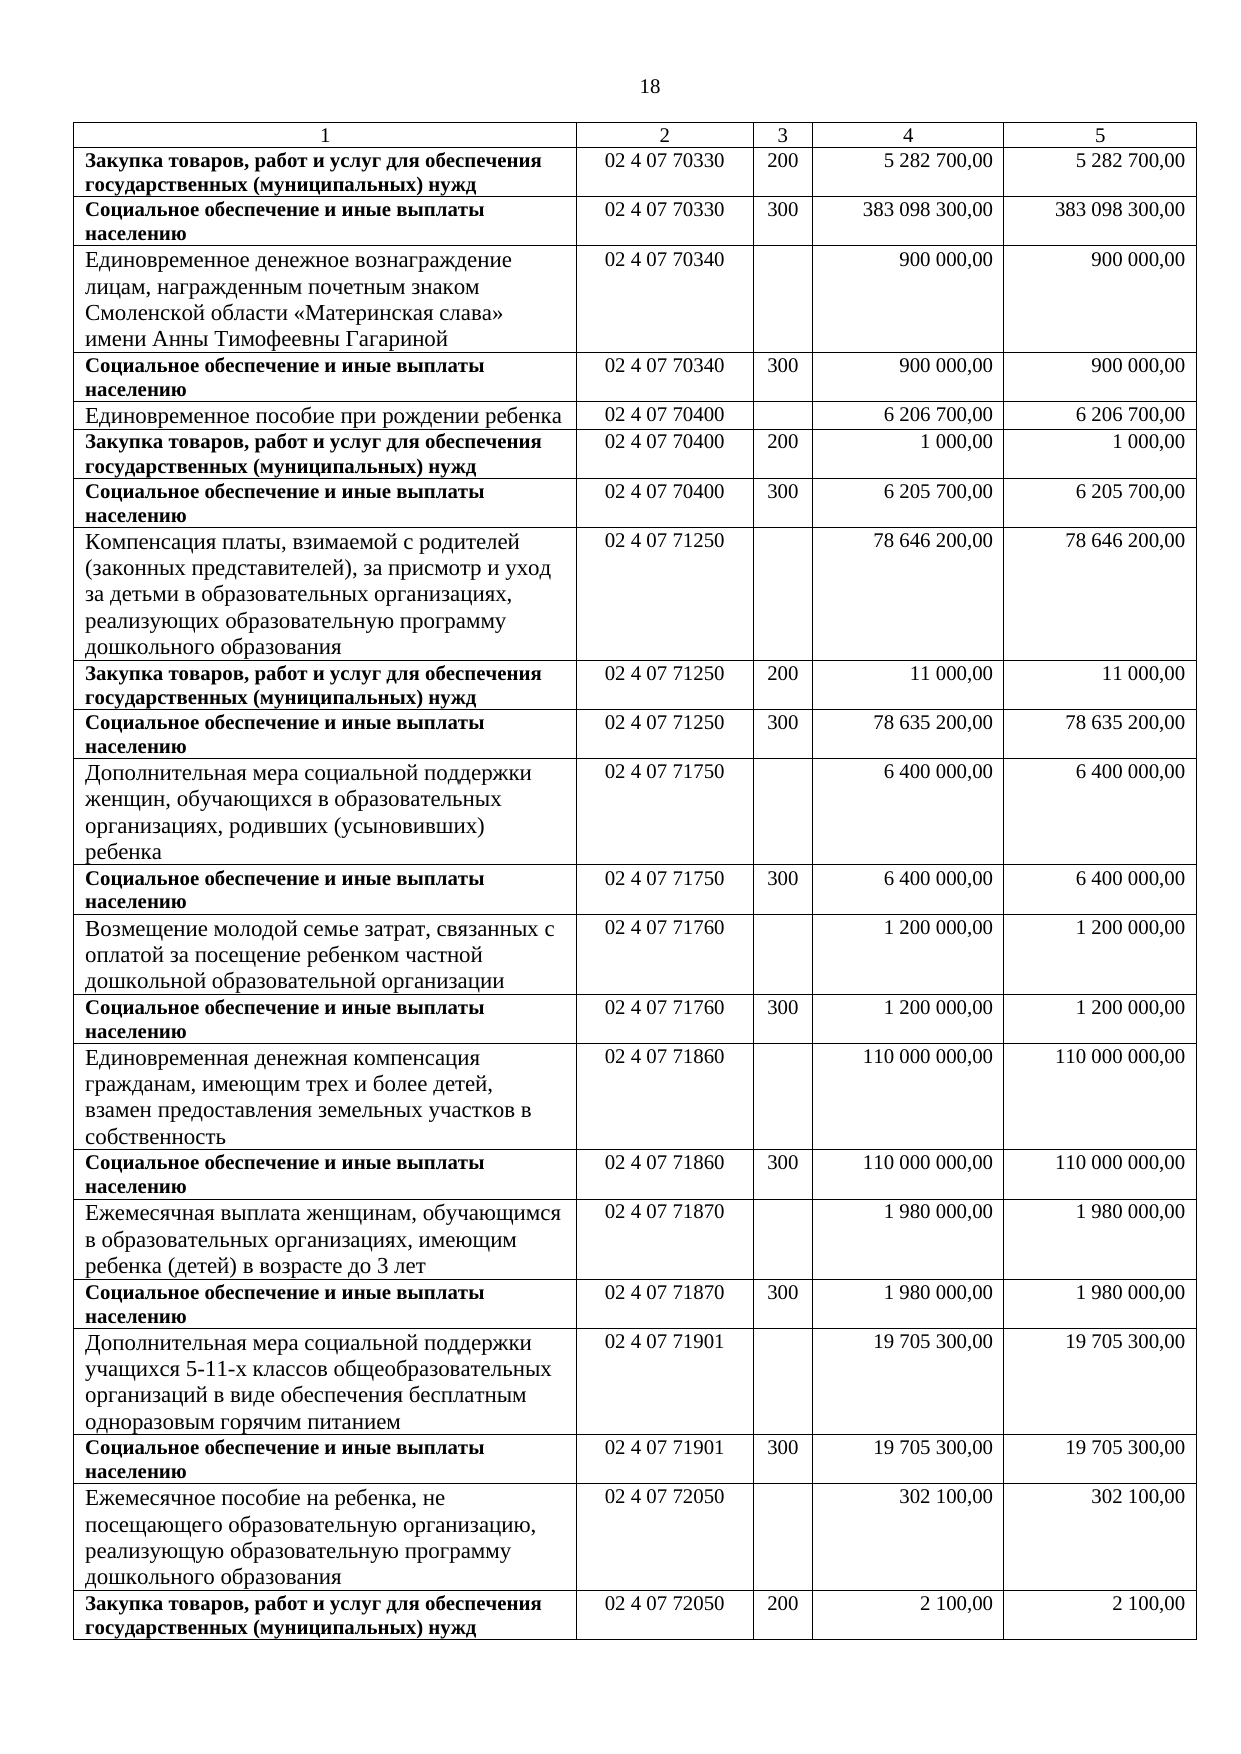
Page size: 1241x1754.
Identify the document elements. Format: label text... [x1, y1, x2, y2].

table_cell 6 205 700,00 [813, 479, 1003, 527]
table_cell 19 705 300,00 [1004, 1435, 1196, 1483]
table_cell Закупка товаров, работ и услуг для обеспечения государственных (муниципальных) нужд [74, 430, 576, 478]
table_cell 200 [754, 1591, 812, 1639]
table_cell 1 000,00 [1004, 430, 1196, 478]
table_cell 300 [754, 353, 812, 401]
table_header 5 [1004, 123, 1196, 147]
table_cell 300 [754, 1150, 812, 1198]
table_cell 02 4 07 70340 [577, 353, 753, 401]
table_cell Единовременное денежное вознаграждение лицам, награжденным почетным знаком Смоленской области «Материнская слава» имени Анны Тимофеевны Гагариной [74, 246, 576, 352]
table_cell [754, 1044, 812, 1149]
table_cell 78 646 200,00 [1004, 528, 1196, 659]
table_cell 110 000 000,00 [1004, 1150, 1196, 1198]
table_cell 300 [754, 197, 812, 245]
table_cell 900 000,00 [1004, 246, 1196, 352]
table_cell Социальное обеспечение и иные выплаты населению [74, 1435, 576, 1483]
table_cell 383 098 300,00 [1004, 197, 1196, 245]
table_cell 2 100,00 [813, 1591, 1003, 1639]
table_cell Социальное обеспечение и иные выплаты населению [74, 353, 576, 401]
table_cell 300 [754, 1280, 812, 1328]
table_header 2 [577, 123, 753, 147]
table_cell 02 4 07 71750 [577, 865, 753, 913]
table_cell 02 4 07 71750 [577, 759, 753, 864]
table_cell 1 200 000,00 [1004, 915, 1196, 994]
table_cell 19 705 300,00 [813, 1435, 1003, 1483]
table_cell 02 4 07 71250 [577, 661, 753, 709]
table_cell [754, 246, 812, 352]
table_cell 02 4 07 71760 [577, 995, 753, 1043]
table_cell 19 705 300,00 [813, 1329, 1003, 1434]
table_cell Социальное обеспечение и иные выплаты населению [74, 1280, 576, 1328]
table_cell Дополнительная мера социальной поддержки женщин, обучающихся в образовательных организациях, родивших (усыновивших) ребенка [74, 759, 576, 864]
table_cell 1 000,00 [813, 430, 1003, 478]
table_cell 02 4 07 70400 [577, 479, 753, 527]
table_cell 02 4 07 71901 [577, 1435, 753, 1483]
table_cell 02 4 07 71250 [577, 528, 753, 659]
table_cell Единовременное пособие при рождении ребенка [74, 402, 576, 428]
table_cell [754, 1329, 812, 1434]
table_cell 02 4 07 71870 [577, 1200, 753, 1278]
table_cell [754, 915, 812, 994]
table_cell 2 100,00 [1004, 1591, 1196, 1639]
table_cell 900 000,00 [813, 353, 1003, 401]
table_cell [754, 1484, 812, 1590]
table_cell 1 200 000,00 [813, 915, 1003, 994]
table_cell 900 000,00 [813, 246, 1003, 352]
table_cell 300 [754, 710, 812, 758]
table_cell 1 200 000,00 [813, 995, 1003, 1043]
table_cell Единовременная денежная компенсация гражданам, имеющим трех и более детей, взамен предоставления земельных участков в собственность [74, 1044, 576, 1149]
table_cell 02 4 07 70330 [577, 148, 753, 196]
table_cell 6 400 000,00 [1004, 759, 1196, 864]
table_header 4 [813, 123, 1003, 147]
table_cell Ежемесячное пособие на ребенка, не посещающего образовательную организацию, реализующую образовательную программу дошкольного образования [74, 1484, 576, 1590]
table_cell 200 [754, 430, 812, 478]
table_cell 02 4 07 71760 [577, 915, 753, 994]
table_cell 11 000,00 [813, 661, 1003, 709]
table_cell 1 200 000,00 [1004, 995, 1196, 1043]
table_cell 5 282 700,00 [1004, 148, 1196, 196]
table_cell Закупка товаров, работ и услуг для обеспечения государственных (муниципальных) нужд [74, 661, 576, 709]
table_cell 02 4 07 71870 [577, 1280, 753, 1328]
table_cell 02 4 07 71860 [577, 1044, 753, 1149]
table_cell [754, 759, 812, 864]
table_cell Возмещение молодой семье затрат, связанных с оплатой за посещение ребенком частной дошкольной образовательной организации [74, 915, 576, 994]
table_cell 110 000 000,00 [813, 1150, 1003, 1198]
table_cell 78 646 200,00 [813, 528, 1003, 659]
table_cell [74, 148, 576, 196]
table_cell 302 100,00 [813, 1484, 1003, 1590]
table_header 3 [754, 123, 812, 147]
table_cell 78 635 200,00 [813, 710, 1003, 758]
table_cell 1 980 000,00 [813, 1280, 1003, 1328]
table_cell 02 4 07 70330 [577, 197, 753, 245]
table_cell Социальное обеспечение и иные выплаты населению [74, 1150, 576, 1198]
table_header 1 [74, 123, 576, 147]
table_cell [754, 528, 812, 659]
table_cell 1 980 000,00 [1004, 1200, 1196, 1278]
table_cell 6 400 000,00 [1004, 865, 1196, 913]
table_cell [754, 1200, 812, 1278]
table_cell 78 635 200,00 [1004, 710, 1196, 758]
table_cell 02 4 07 72050 [577, 1591, 753, 1639]
table_cell 02 4 07 71250 [577, 710, 753, 758]
table_cell 900 000,00 [1004, 353, 1196, 401]
table_cell 300 [754, 865, 812, 913]
table_cell 5 282 700,00 [813, 148, 1003, 196]
table_cell 300 [754, 995, 812, 1043]
table_cell 200 [754, 661, 812, 709]
table_cell [754, 402, 812, 428]
table_cell 6 206 700,00 [1004, 402, 1196, 428]
table_cell Дополнительная мера социальной поддержки учащихся 5-11-х классов общеобразовательных организаций в виде обеспечения бесплатным одноразовым горячим питанием [74, 1329, 576, 1434]
table_cell 302 100,00 [1004, 1484, 1196, 1590]
table_cell 300 [754, 1435, 812, 1483]
table_cell 02 4 07 72050 [577, 1484, 753, 1590]
table_cell 02 4 07 70400 [577, 430, 753, 478]
table_cell 200 [754, 148, 812, 196]
table_cell 383 098 300,00 [813, 197, 1003, 245]
table_cell 11 000,00 [1004, 661, 1196, 709]
table_cell 02 4 07 70340 [577, 246, 753, 352]
table_cell 1 980 000,00 [813, 1200, 1003, 1278]
table_cell 6 400 000,00 [813, 759, 1003, 864]
table_cell Закупка товаров, работ и услуг для обеспечения государственных (муниципальных) нужд [74, 1591, 576, 1639]
table_cell Ежемесячная выплата женщинам, обучающимся в образовательных организациях, имеющим ребенка (детей) в возрасте до 3 лет [74, 1200, 576, 1278]
table_cell 1 980 000,00 [1004, 1280, 1196, 1328]
table_cell 02 4 07 71860 [577, 1150, 753, 1198]
table_cell Компенсация платы, взимаемой с родителей (законных представителей), за присмотр и уход за детьми в образовательных организациях, реализующих образовательную программу дошкольного образования [74, 528, 576, 659]
table_cell Социальное обеспечение и иные выплаты населению [74, 865, 576, 913]
table_cell 110 000 000,00 [813, 1044, 1003, 1149]
table_cell 6 400 000,00 [813, 865, 1003, 913]
table_cell 02 4 07 70400 [577, 402, 753, 428]
table_cell Социальное обеспечение и иные выплаты населению [74, 479, 576, 527]
table_cell 02 4 07 71901 [577, 1329, 753, 1434]
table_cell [74, 197, 576, 245]
table_cell 19 705 300,00 [1004, 1329, 1196, 1434]
table_cell 110 000 000,00 [1004, 1044, 1196, 1149]
table_cell Социальное обеспечение и иные выплаты населению [74, 710, 576, 758]
table_cell 300 [754, 479, 812, 527]
table_cell 6 205 700,00 [1004, 479, 1196, 527]
table_cell 6 206 700,00 [813, 402, 1003, 428]
table_cell Социальное обеспечение и иные выплаты населению [74, 995, 576, 1043]
